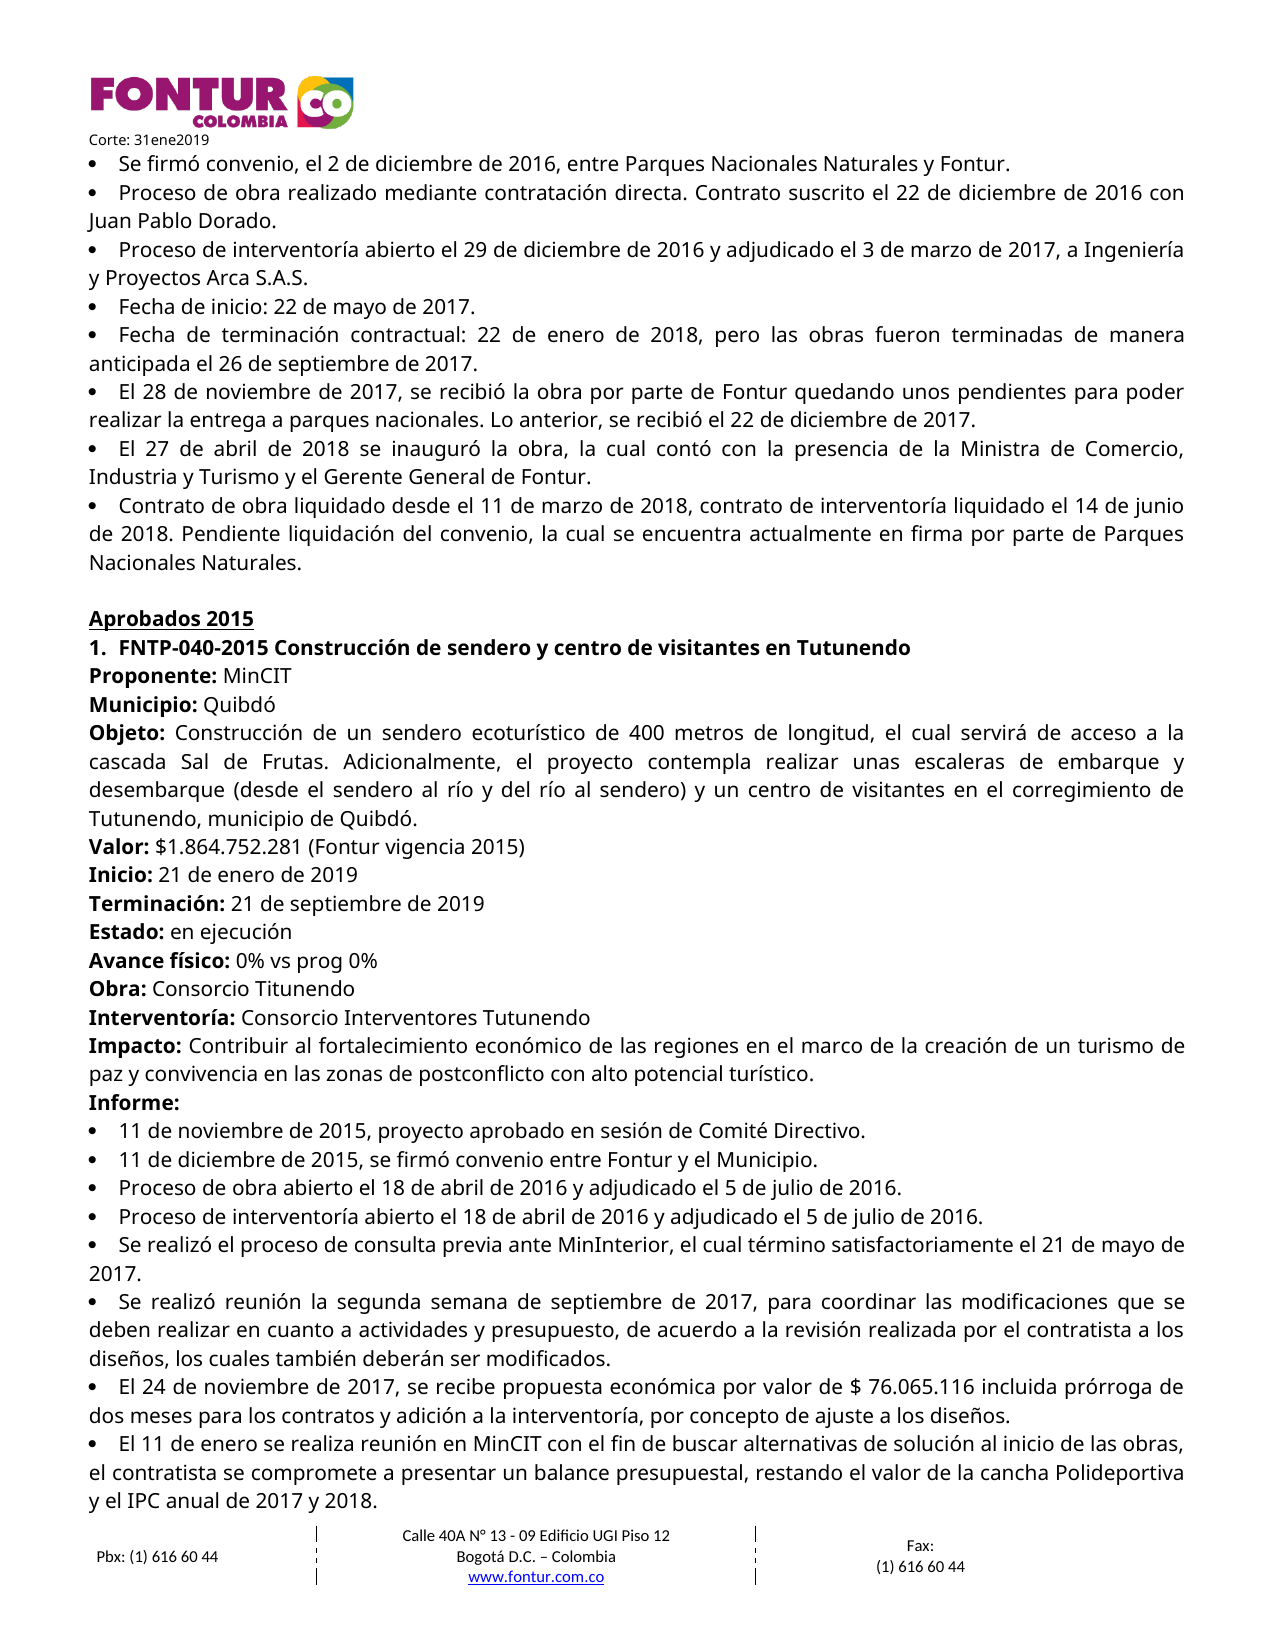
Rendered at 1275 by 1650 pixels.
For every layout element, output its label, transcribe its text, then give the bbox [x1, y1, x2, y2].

text Proponente: MinCIT [89, 661, 1186, 690]
list Se realizó reunión la segunda semana de septiembre de 2017, para coordinar las modificaciones que se deben realizar en cuanto a actividades y presupuesto, de acuerdo a la revisión realizada por el contratista a los diseños, los cuales también deberán ser modificados. [89, 1287, 1186, 1372]
text Avance físico: 0% vs prog 0% [89, 946, 1186, 974]
list Fecha de inicio: 22 de mayo de 2017. [89, 292, 1186, 320]
text Objeto: Construcción de un sendero ecoturístico de 400 metros de longitud, el cual servirá de acceso a la cascada Sal de Frutas. Adicionalmente, el proyecto contempla realizar unas escaleras de embarque y desembarque (desde el sendero al río y del río al sendero) y un centro de visitantes en el corregimiento de Tutunendo, municipio de Quibdó. [89, 718, 1186, 832]
text Valor: $1.864.752.281 (Fontur vigencia 2015) [89, 832, 1186, 861]
list Se firmó convenio, el 2 de diciembre de 2016, entre Parques Nacionales Naturales y Fontur. [89, 149, 1186, 178]
list El 28 de noviembre de 2017, se recibió la obra por parte de Fontur quedando unos pendientes para poder realizar la entrega a parques nacionales. Lo anterior, se recibió el 22 de diciembre de 2017. [89, 377, 1186, 434]
text Informe: [89, 1088, 1186, 1116]
list El 24 de noviembre de 2017, se recibe propuesta económica por valor de $ 76.065.116 incluida prórroga de dos meses para los contratos y adición a la interventoría, por concepto de ajuste a los diseños. [89, 1372, 1186, 1429]
text Interventoría: Consorcio Interventores Tutunendo [89, 1003, 1186, 1031]
text Aprobados 2015 [89, 604, 1186, 633]
list Se realizó el proceso de consulta previa ante MinInterior, el cual término satisfactoriamente el 21 de mayo de 2017. [89, 1230, 1186, 1287]
list Fecha de terminación contractual: 22 de enero de 2018, pero las obras fueron terminadas de manera anticipada el 26 de septiembre de 2017. [89, 320, 1186, 377]
text Municipio: Quibdó [89, 690, 1186, 718]
picture [88, 73, 355, 130]
list El 11 de enero se realiza reunión en MinCIT con el fin de buscar alternativas de solución al inicio de las obras, el contratista se compromete a presentar un balance presupuestal, restando el valor de la cancha Polideportiva y el IPC anual de 2017 y 2018. [89, 1429, 1186, 1514]
list 11 de diciembre de 2015, se firmó convenio entre Fontur y el Municipio. [89, 1145, 1186, 1173]
list 11 de noviembre de 2015, proyecto aprobado en sesión de Comité Directivo. [89, 1116, 1186, 1145]
list Proceso de obra abierto el 18 de abril de 2016 y adjudicado el 5 de julio de 2016. [89, 1173, 1186, 1202]
list El 27 de abril de 2018 se inauguró la obra, la cual contó con la presencia de la Ministra de Comercio, Industria y Turismo y el Gerente General de Fontur. [89, 434, 1186, 491]
list Proceso de obra realizado mediante contratación directa. Contrato suscrito el 22 de diciembre de 2016 con Juan Pablo Dorado. [89, 178, 1186, 235]
list Proceso de interventoría abierto el 29 de diciembre de 2016 y adjudicado el 3 de marzo de 2017, a Ingeniería y Proyectos Arca S.A.S. [89, 235, 1186, 292]
list FNTP-040-2015 Construcción de sendero y centro de visitantes en Tutunendo [89, 633, 269, 661]
list Contrato de obra liquidado desde el 11 de marzo de 2018, contrato de interventoría liquidado el 14 de junio de 2018. Pendiente liquidación del convenio, la cual se encuentra actualmente en firma por parte de Parques Nacionales Naturales. [89, 491, 1186, 576]
text Obra: Consorcio Titunendo [89, 974, 1186, 1003]
list FNTP-040-2015 Construcción de sendero y centro de visitantes en Tutunendo [274, 633, 1186, 661]
text Terminación: 21 de septiembre de 2019 [89, 889, 1186, 917]
text Inicio: 21 de enero de 2019 [89, 861, 1186, 889]
list Proceso de interventoría abierto el 18 de abril de 2016 y adjudicado el 5 de julio de 2016. [89, 1202, 1186, 1230]
text Impacto: Contribuir al fortalecimiento económico de las regiones en el marco de la creación de un turismo de paz y convivencia en las zonas de postconflicto con alto potencial turístico. [89, 1031, 1186, 1088]
text Estado: en ejecución [89, 917, 1186, 946]
